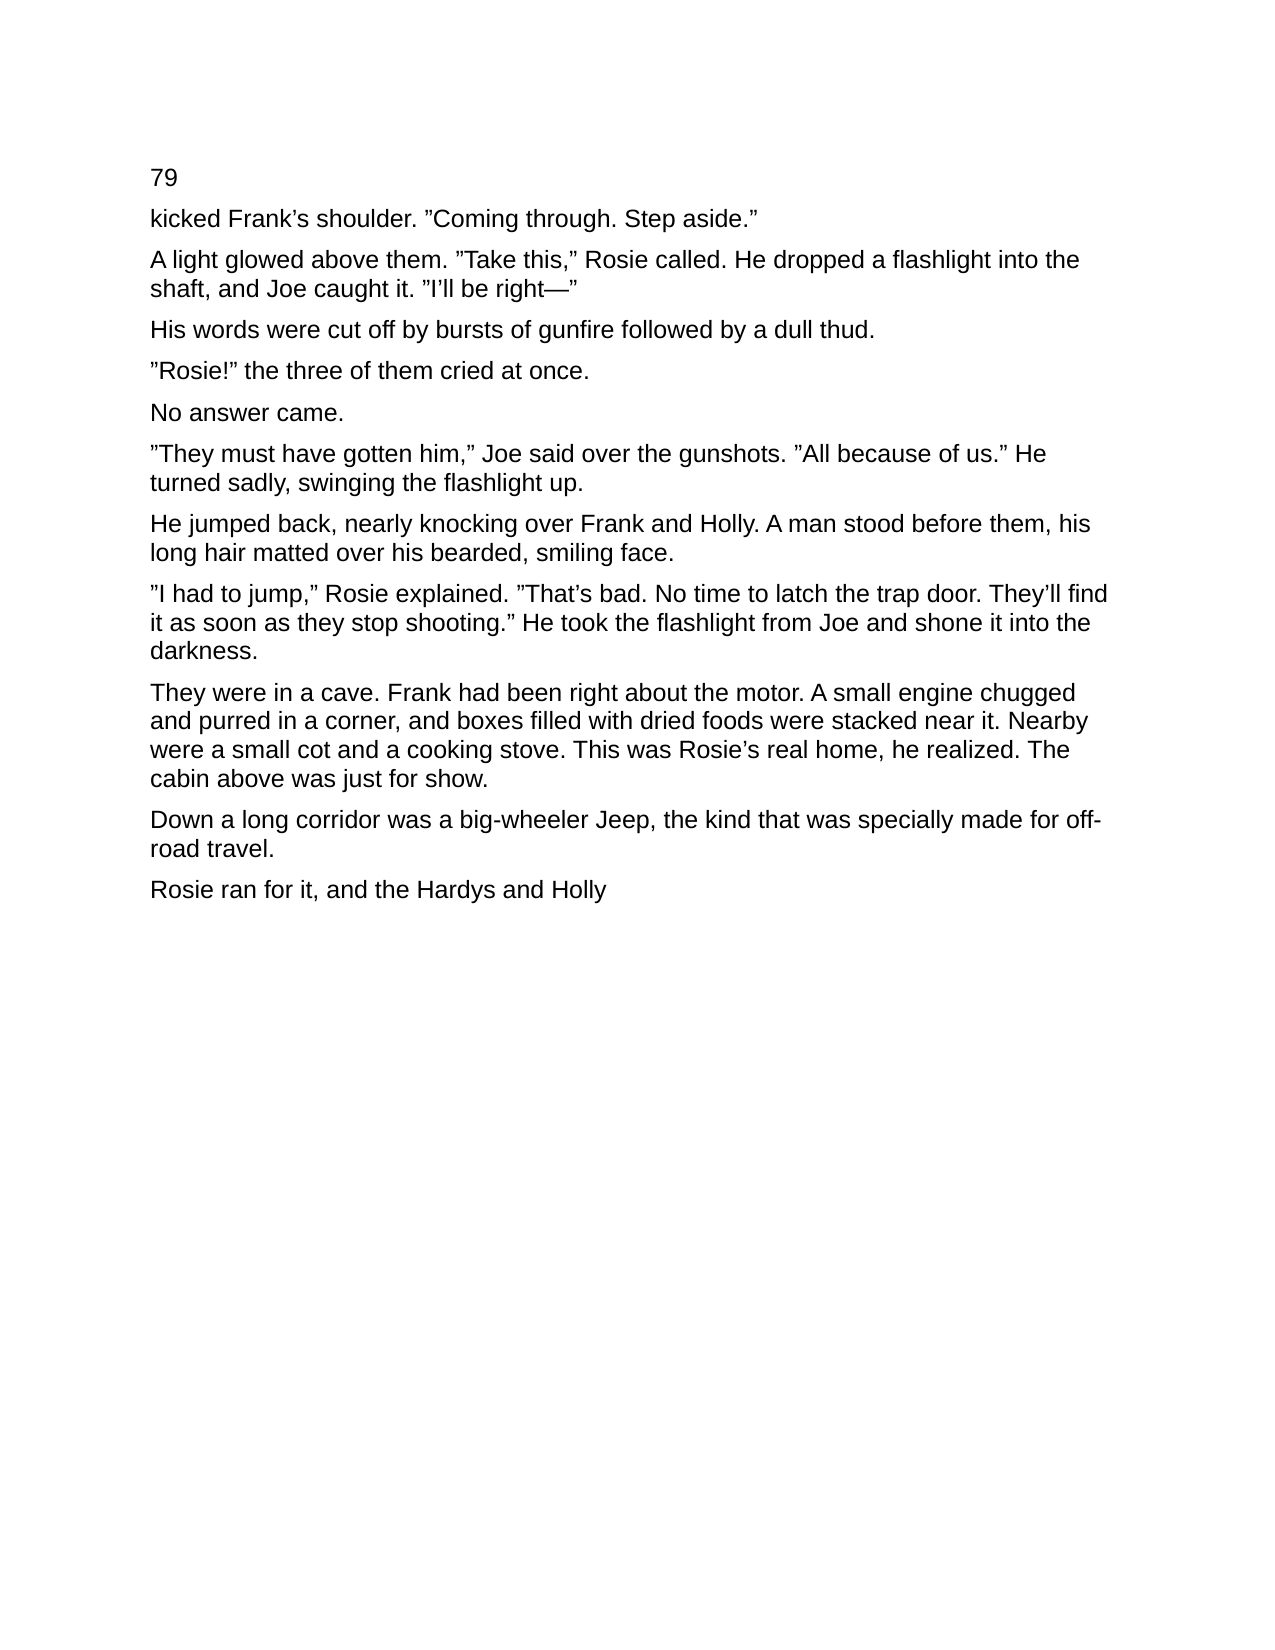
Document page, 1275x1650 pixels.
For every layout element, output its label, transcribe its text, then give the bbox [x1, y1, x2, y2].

text A light glowed above them. ”Take this,” Rosie called. He dropped a flashlight into the shaft, and Joe caught it. ”I’ll be right—” [150, 245, 1125, 302]
text kicked Frank’s shoulder. ”Coming through. Step aside.” [150, 204, 1125, 232]
text No answer came. [150, 397, 1125, 426]
text ”Rosie!” the three of them cried at once. [150, 356, 1125, 385]
text ”They must have gotten him,” Joe said over the gunshots. ”All because of us.” He turned sadly, swinging the flashlight up. [150, 439, 1125, 496]
text Rosie ran for it, and the Hardys and Holly [150, 875, 1125, 904]
text They were in a cave. Frank had been right about the motor. A small engine chugged and purred in a corner, and boxes filled with dried foods were stacked near it. Nearby were a small cot and a cooking stove. This was Rosie’s real home, he realized. The cabin above was just for show. [150, 677, 1125, 792]
text ”I had to jump,” Rosie explained. ”That’s bad. No time to latch the trap door. They’ll find it as soon as they stop shooting.” He took the flashlight from Joe and shone it into the darkness. [150, 579, 1125, 665]
text He jumped back, nearly knocking over Frank and Holly. A man stood before them, his long hair matted over his bearded, smiling face. [150, 509, 1125, 566]
text Down a long corridor was a big-wheeler Jeep, the kind that was specially made for off-road travel. [150, 805, 1125, 862]
text 79 [150, 162, 1125, 191]
text His words were cut off by bursts of gunfire followed by a dull thud. [150, 315, 1125, 344]
